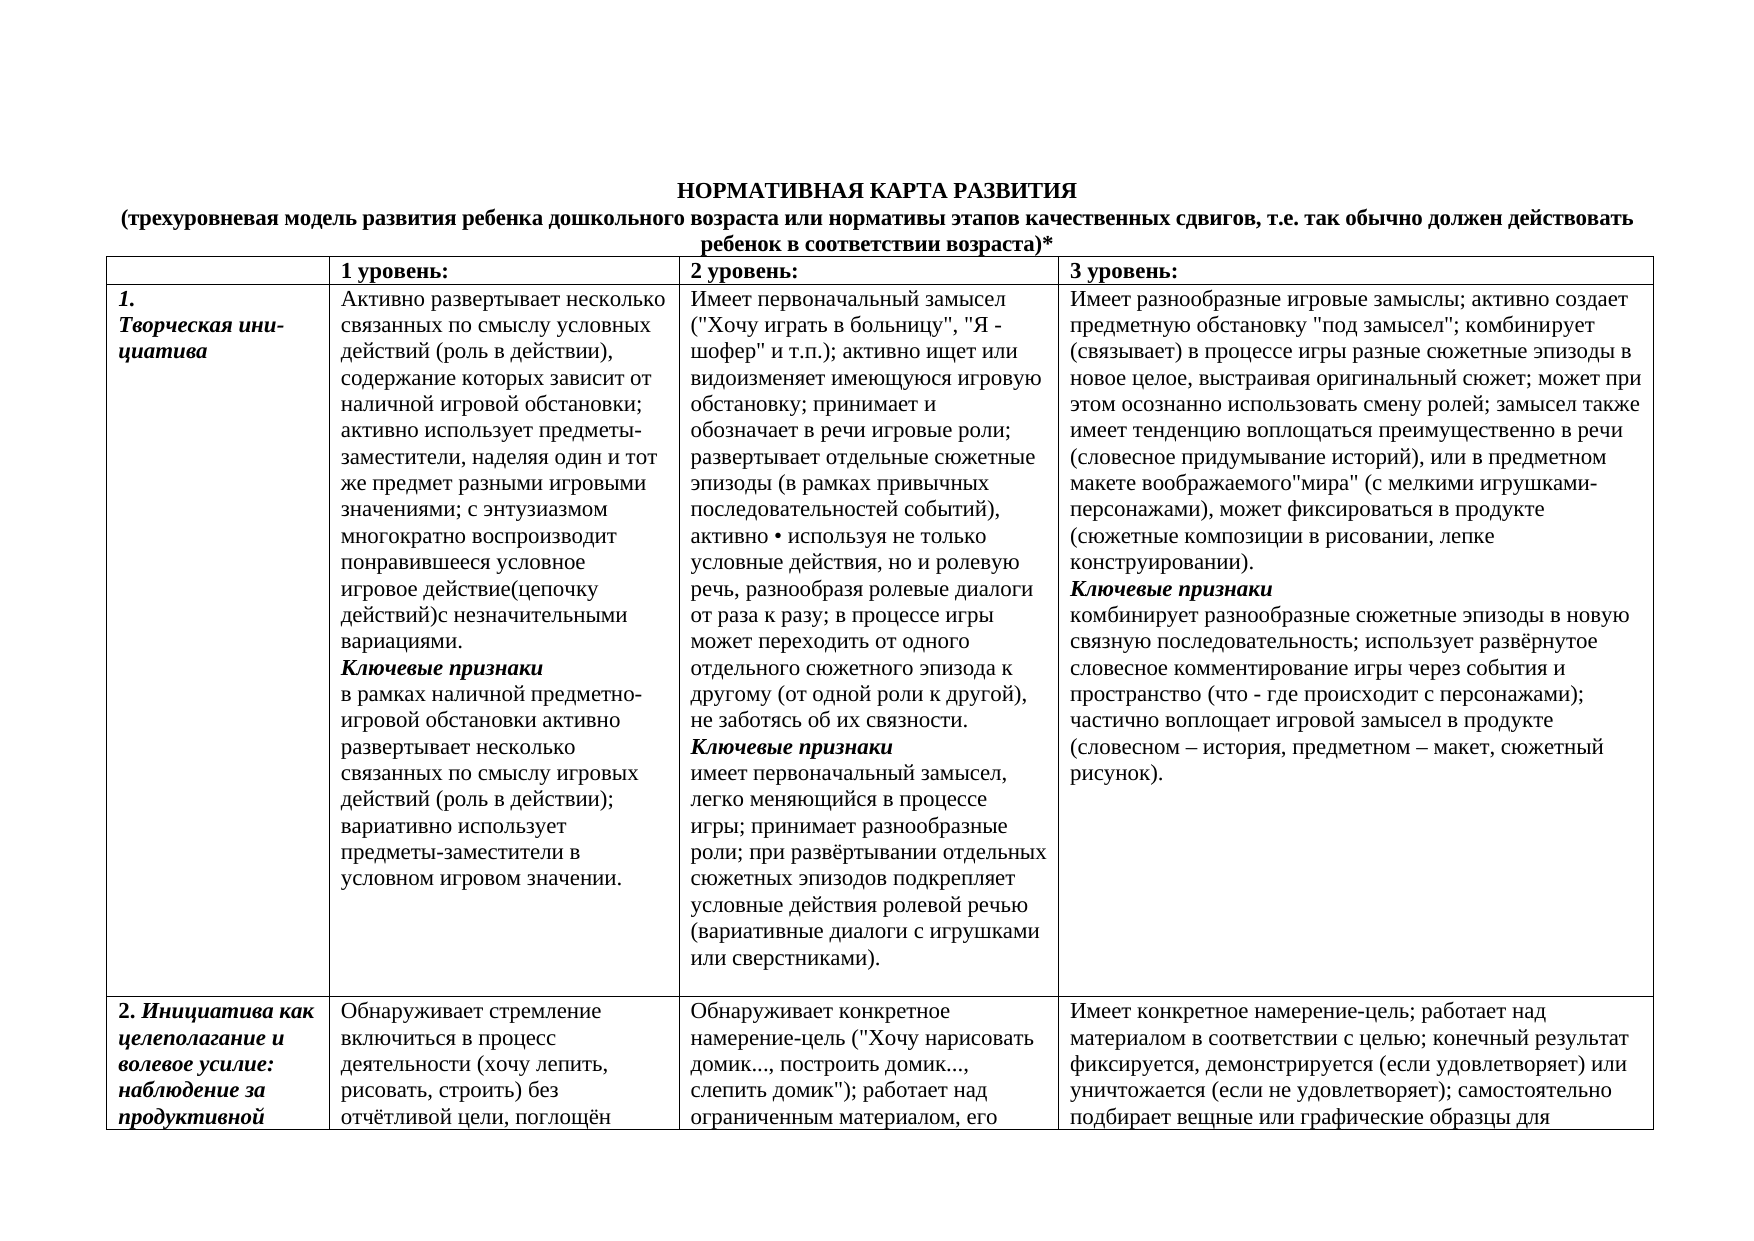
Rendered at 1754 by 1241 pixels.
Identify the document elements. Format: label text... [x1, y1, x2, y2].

text (трехуровневая модель развития ребенка дошкольного возраста или нормативы этапов качественных сдвигов, т.е. так обычно должен действовать ребенок в соответствии возраста)* [118, 203, 1636, 256]
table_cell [330, 997, 679, 1129]
table_cell 1. Творческая инициатива [107, 285, 329, 996]
table_header [107, 257, 329, 284]
table_header 3 уровень: [1059, 257, 1653, 284]
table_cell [680, 997, 1058, 1129]
table_header 1 уровень: [330, 257, 679, 284]
table_cell Имеет разнообразные игровые замыслы; активно создает предметную обстановку "под замысел"; комбинирует (связывает) в процессе игры разные сюжетные эпизоды в новое целое, выстраивая оригинальный сюжет; может при этом осознанно использовать смену ролей; замысел также имеет тенденцию воплощаться преимущественно в речи (словесное придумывание историй), или в предметном макете воображаемого"мира" (с мелкими игрушками-персонажами), может фиксироваться в продукте (сюжетные композиции в рисовании, лепке конструировании). Ключевые признаки комбинирует разнообразные сюжетные эпизоды в новую связную последовательность; использует развёрнутое словесное комментирование игры через события и пространство (что - где происходит с персонажами); частично воплощает игровой замысел в продукте (словесном – история, предметном – макет, сюжетный рисунок). [1059, 285, 1653, 996]
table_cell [107, 997, 329, 1129]
table_header 2 уровень: [680, 257, 1058, 284]
text НОРМАТИВНАЯ КАРТА РАЗВИТИЯ [118, 177, 1636, 203]
table_cell Активно развертывает несколько связанных по смыслу условных действий (роль в действии), содержание которых зависит от наличной игровой обстановки; активно использует предметы-заместители, наделяя один и тот же предмет разными игровыми значениями; с энтузиазмом многократно воспроизводит понравившееся условное игровое действие(цепочку действий)с незначительными вариациями. Ключевые признаки в рамках наличной предметно-игровой обстановки активно развертывает несколько связанных по смыслу игровых действий (роль в действии); вариативно использует предметы-заместители в условном игровом значении. [330, 285, 679, 996]
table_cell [1059, 997, 1653, 1129]
table_cell Имеет первоначальный замысел ("Хочу играть в больницу", "Я -шофер" и т.п.); активно ищет или видоизменяет имеющуюся игровую обстановку; принимает и обозначает в речи игровые роли; развертывает отдельные сюжетные эпизоды (в рамках привычных последовательностей событий), активно • используя не только условные действия, но и ролевую речь, разнообразя ролевые диалоги от раза к разу; в процессе игры может переходить от одного отдельного сюжетного эпизода к другому (от одной роли к другой), не заботясь об их связности. Ключевые признаки имеет первоначальный замысел, легко меняющийся в процессе игры; принимает разнообразные роли; при развёртывании отдельных сюжетных эпизодов подкрепляет условные действия ролевой речью (вариативные диалоги с игрушками или сверстниками). [680, 285, 1058, 996]
